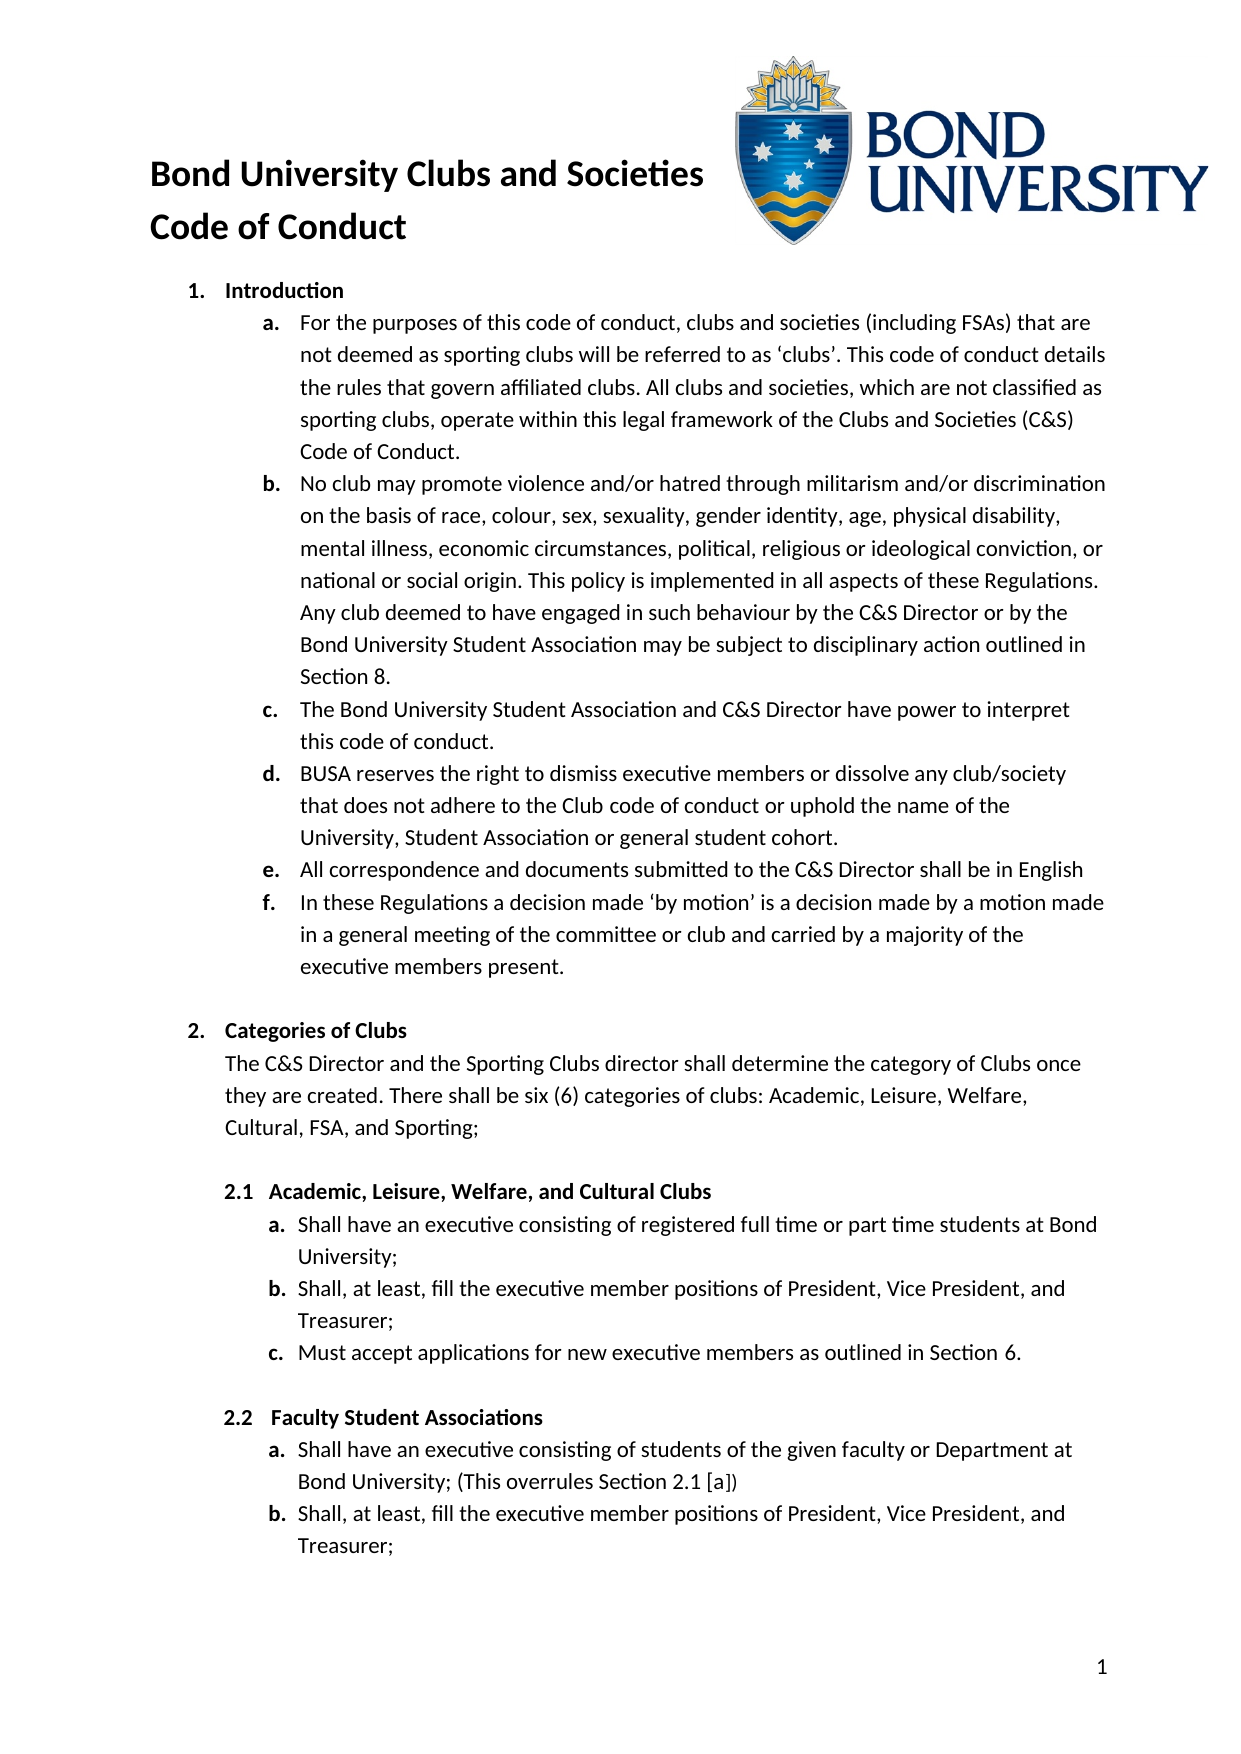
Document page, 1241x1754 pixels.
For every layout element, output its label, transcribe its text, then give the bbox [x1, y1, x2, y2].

list BUSA reserves the right to dismiss executive members or dissolve any club/society that does not adhere to the Club code of conduct or uphold the name of the University, Student Association or general student cohort. [262, 759, 1107, 851]
list Shall, at least, fill the executive member positions of President, Vice President, and Treasurer; [268, 1499, 1107, 1559]
list Categories of Clubs [187, 1017, 1107, 1044]
list Introduction [187, 276, 1107, 304]
list The C&S Director and the Sporting Clubs director shall determine the category of Clubs once they are created. There shall be six (6) categories of clubs: Academic, Leisure, Welfare, Cultural, FSA, and Sporting; [225, 1049, 1107, 1141]
text Bond University Clubs and Societies Code of Conduct [150, 150, 1107, 248]
list All correspondence and documents submitted to the C&S Director shall be in English [262, 856, 1107, 884]
list The Bond University Student Association and C&S Director have power to interpret this code of conduct. [262, 695, 1107, 755]
list Faculty Student Associations [223, 1403, 1107, 1431]
list Shall have an executive consisting of students of the given faculty or Department at Bond University; (This overrules Section 2.1 [a]) [268, 1435, 1107, 1495]
list 2.1 Academic, Leisure, Welfare, and Cultural Clubs [179, 1177, 1107, 1206]
list Shall have an executive consisting of registered full time or part time students at Bond University; [268, 1210, 1107, 1270]
list For the purposes of this code of conduct, clubs and societies (including FSAs) that are not deemed as sporting clubs will be referred to as ‘clubs’. This code of conduct details the rules that govern affiliated clubs. All clubs and societies, which are not classified as sporting clubs, operate within this legal framework of the Clubs and Societies (C&S) Code of Conduct. [262, 308, 1107, 465]
list Must accept applications for new executive members as outlined in Section 6. [268, 1338, 1107, 1366]
list In these Regulations a decision made ‘by motion’ is a decision made by a motion made in a general meeting of the committee or club and carried by a majority of the executive members present. [262, 888, 1107, 980]
picture [735, 56, 1209, 245]
list Shall, at least, fill the executive member positions of President, Vice President, and Treasurer; [268, 1274, 1107, 1334]
list No club may promote violence and/or hatred through militarism and/or discrimination on the basis of race, colour, sex, sexuality, gender identity, age, physical disability, mental illness, economic circumstances, political, religious or ideological conviction, or national or social origin. This policy is implemented in all aspects of these Regulations. Any club deemed to have engaged in such behaviour by the C&S Director or by the Bond University Student Association may be subject to disciplinary action outlined in Section 8. [262, 469, 1107, 691]
